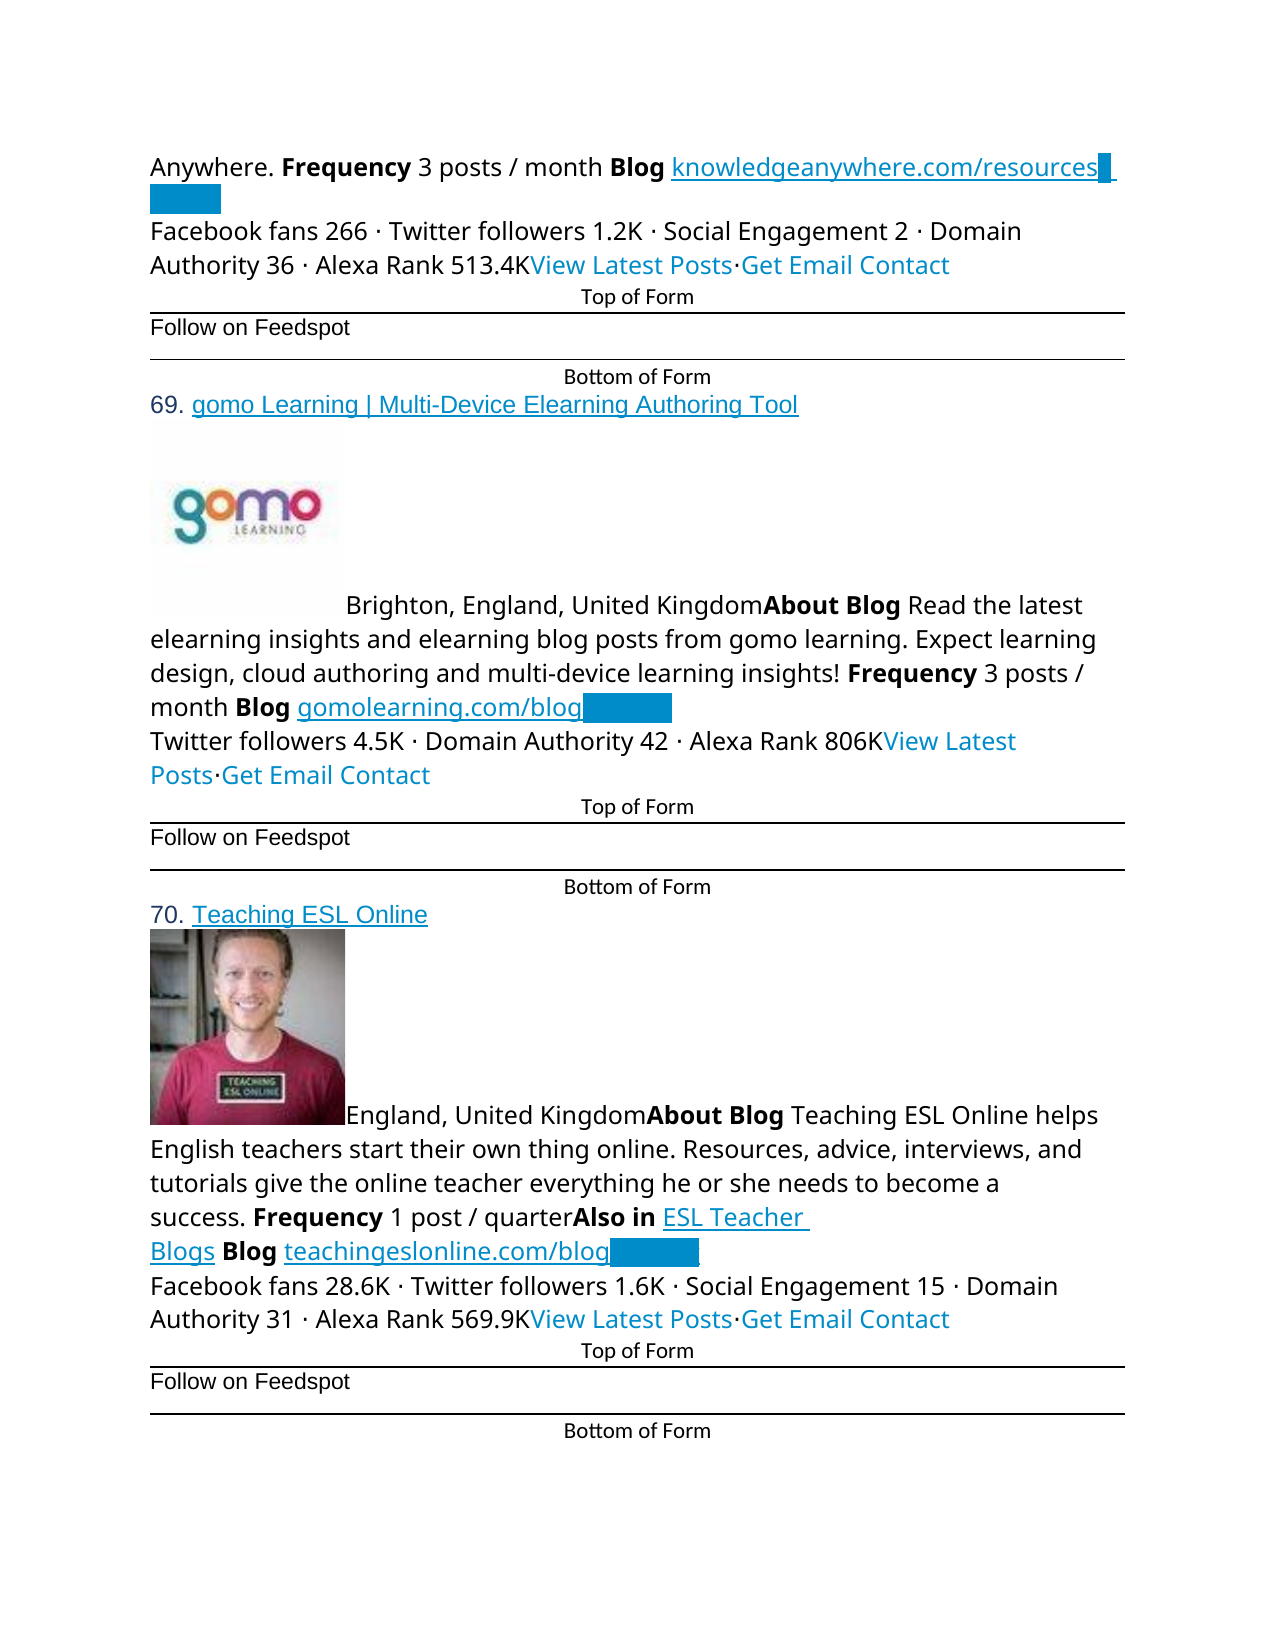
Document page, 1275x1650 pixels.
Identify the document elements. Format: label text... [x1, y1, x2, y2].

subtitle 69. gomo Learning | Multi-Device Elearning Authoring Tool [150, 390, 1125, 419]
text Top of Form [150, 1336, 1125, 1366]
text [150, 150, 1125, 282]
text Follow on Feedspot [150, 314, 1125, 340]
text Bottom of Form [150, 1415, 1125, 1445]
picture [150, 929, 346, 1125]
text Bottom of Form [150, 360, 1125, 390]
text Bottom of Form [150, 871, 1125, 901]
text Brighton, England, United KingdomAbout Blog Read the latest elearning insights and elearning blog posts from gomo learning. Expect learning design, cloud authoring and multi-device learning insights! Frequency 3 posts / month Blog gomolearning.com/blog+ Follow Twitter followers 4.5K ⋅ Domain Authority 42 ⋅ Alexa Rank 806KView Latest Posts⋅Get Email Contact [150, 419, 1125, 792]
text Follow on Feedspot [150, 1368, 1125, 1394]
text Top of Form [150, 792, 1125, 822]
picture [150, 419, 346, 615]
text Top of Form [150, 282, 1125, 312]
text Follow on Feedspot [150, 824, 1125, 850]
subtitle 70. Teaching ESL Online [150, 901, 1125, 929]
text England, United KingdomAbout Blog Teaching ESL Online helps English teachers start their own thing online. Resources, advice, interviews, and tutorials give the online teacher everything he or she needs to become a success. Frequency 1 post / quarterAlso in ESL Teacher Blogs Blog teachingeslonline.com/blog+ Follow Facebook fans 28.6K ⋅ Twitter followers 1.6K ⋅ Social Engagement 15 ⋅ Domain Authority 31 ⋅ Alexa Rank 569.9KView Latest Posts⋅Get Email Contact [150, 929, 1125, 1336]
